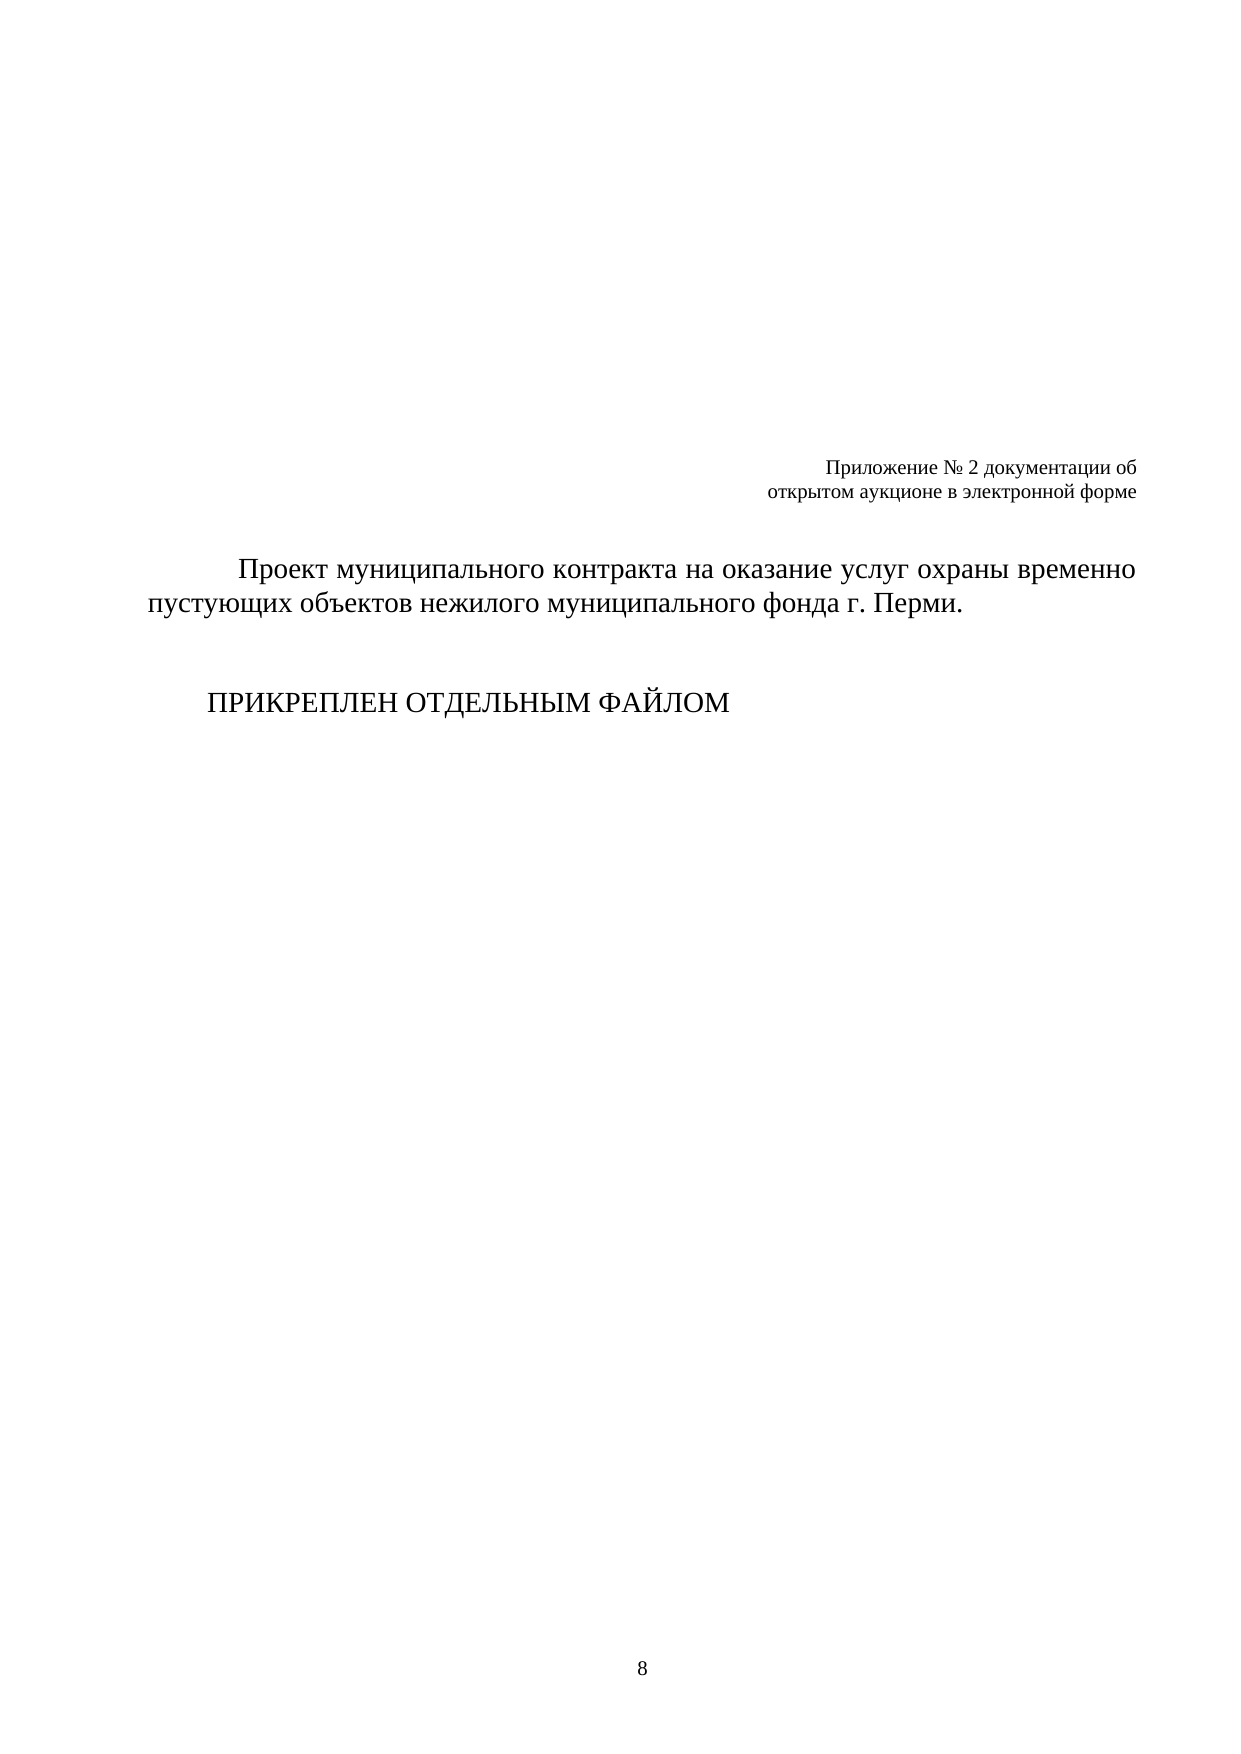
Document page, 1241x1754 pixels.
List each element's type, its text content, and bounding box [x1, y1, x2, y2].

text ПРИКРЕПЛЕН ОТДЕЛЬНЫМ ФАЙЛОМ [148, 685, 1137, 719]
text Приложение № 2 документации об [148, 455, 1137, 479]
text Проект муниципального контракта на оказание услуг охраны временно пустующих объектов нежилого муниципального фонда г. Перми. [148, 551, 1137, 618]
text открытом аукционе в электронной форме [148, 479, 1137, 503]
